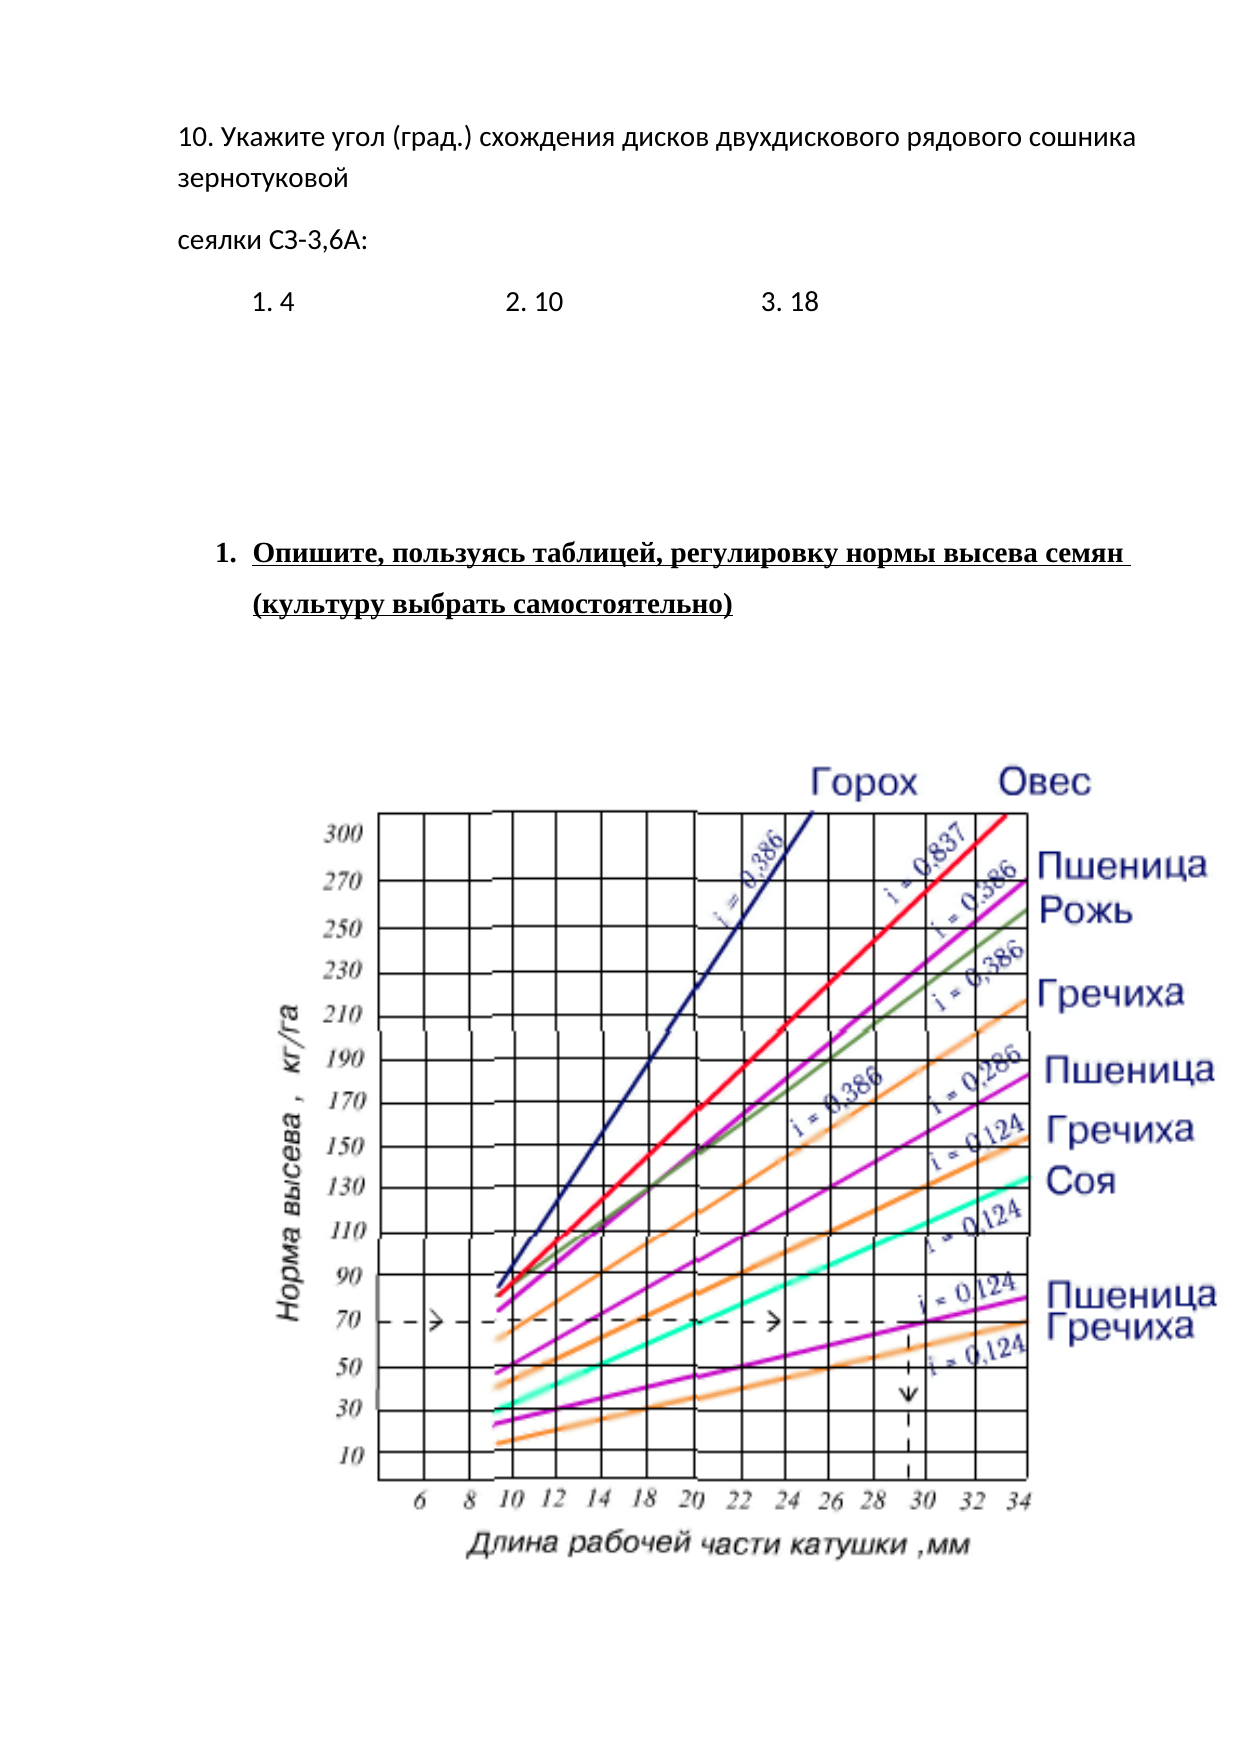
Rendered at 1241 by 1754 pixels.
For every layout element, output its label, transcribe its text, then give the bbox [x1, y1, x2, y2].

text 10. Укажите угол (град.) схождения дисков двухдискового рядового сошника зернотуковой [177, 118, 1152, 195]
text 1. 4 2. 10 3. 18 [177, 283, 1152, 318]
picture [177, 707, 1241, 1564]
list Опишите, пользуясь таблицей, регулировку нормы высева семян (культуру выбрать самостоятельно) [215, 536, 1152, 619]
text сеялки СЗ-3,6А: [177, 221, 1152, 256]
